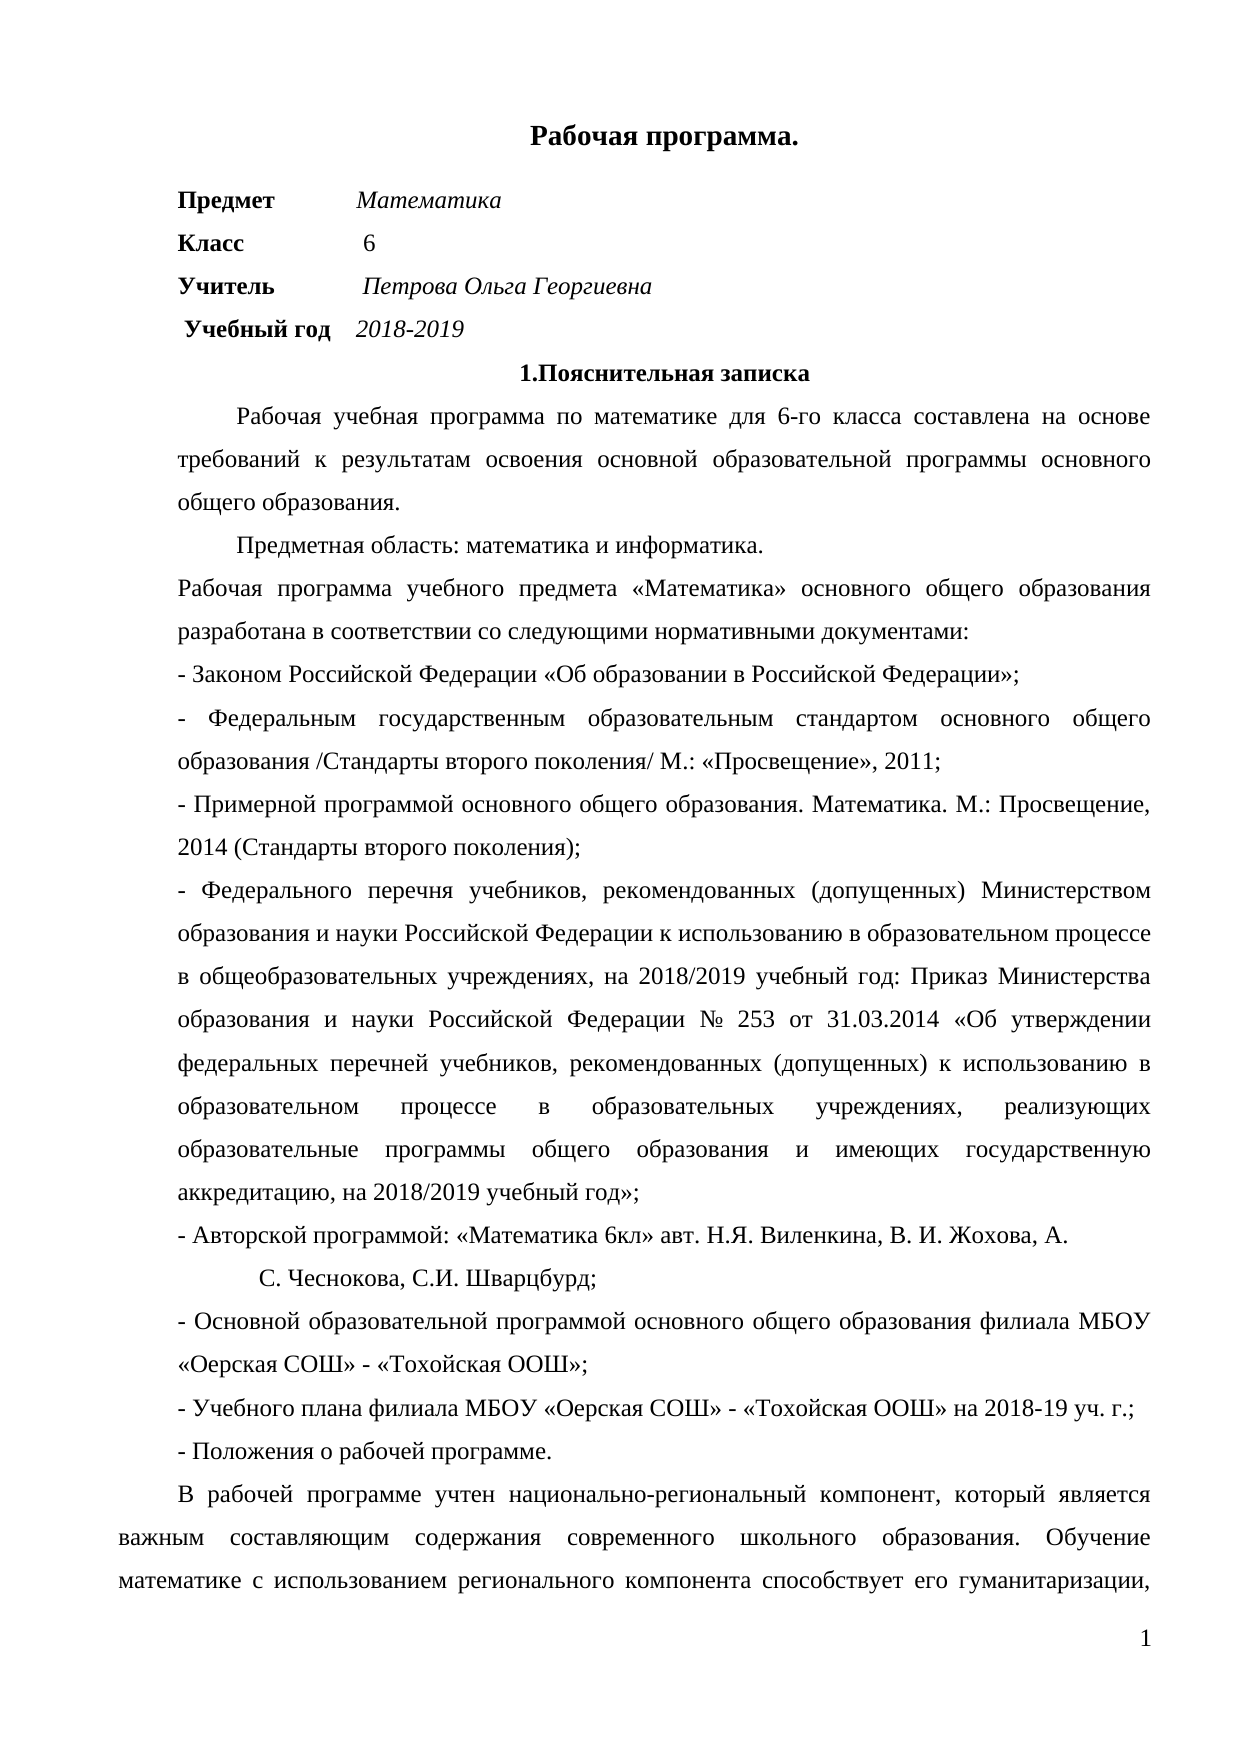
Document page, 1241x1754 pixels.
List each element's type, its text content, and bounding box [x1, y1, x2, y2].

text Класс 6 [177, 228, 1152, 257]
subtitle Рабочая программа учебного предмета «Математика» основного общего образования разработана в соответствии со следующими нормативными документами: [177, 573, 1152, 645]
subtitle - Федеральным государственным образовательным стандартом основного общего образования /Стандарты второго поколения/ М.: «Просвещение», 2011; [177, 703, 1152, 774]
text Учебный год 2018-2019 [177, 314, 1152, 343]
subtitle - Учебного плана филиала МБОУ «Оерская СОШ» - «Тохойская ООШ» на 2018-19 уч. г.; [177, 1393, 1152, 1421]
subtitle - Примерной программой основного общего образования. Математика. М.: Просвещение, 2014 (Стандарты второго поколения); [177, 789, 1152, 861]
text - Авторской программой: «Математика 6кл» авт. Н.Я. Виленкина, В. И. Жохова, А. [177, 1220, 1093, 1249]
text 1.Пояснительная записка [177, 358, 1152, 386]
subtitle - Основной образовательной программой основного общего образования филиала МБОУ «Оерская СОШ» - «Тохойская ООШ»; [177, 1306, 1152, 1378]
subtitle Предметная область: математика и информатика. [177, 530, 1152, 559]
text Предмет Математика [177, 185, 1152, 214]
subtitle С. Чеснокова, С.И. Шварцбурд; [252, 1263, 1152, 1292]
subtitle - Законом Российской Федерации «Об образовании в Российской Федерации»; [177, 659, 1152, 688]
text - Федерального перечня учебников, рекомендованных (допущенных) Министерством образования и науки Российской Федерации к использованию в образовательном процессе в общеобразовательных учреждениях, на 2018/2019 учебный год: Приказ Министерства образования и науки Российской Федерации № 253 от 31.03.2014 «Об утверждении федеральных перечней учебников, рекомендованных (допущенных) к использованию в образовательном процессе в образовательных учреждениях, реализующих образовательные программы общего образования и имеющих государственную аккредитацию, на 2018/2019 учебный год»; [177, 875, 1152, 1206]
subtitle Рабочая учебная программа по математике для 6-го класса составлена на основе требований к результатам освоения основной образовательной программы основного общего образования. [177, 401, 1152, 516]
text Учитель Петрова Ольга Георгиевна [177, 271, 1152, 300]
text Рабочая программа. [177, 118, 1152, 152]
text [118, 1479, 1152, 1594]
text - Положения о рабочей программе. [177, 1436, 1152, 1464]
